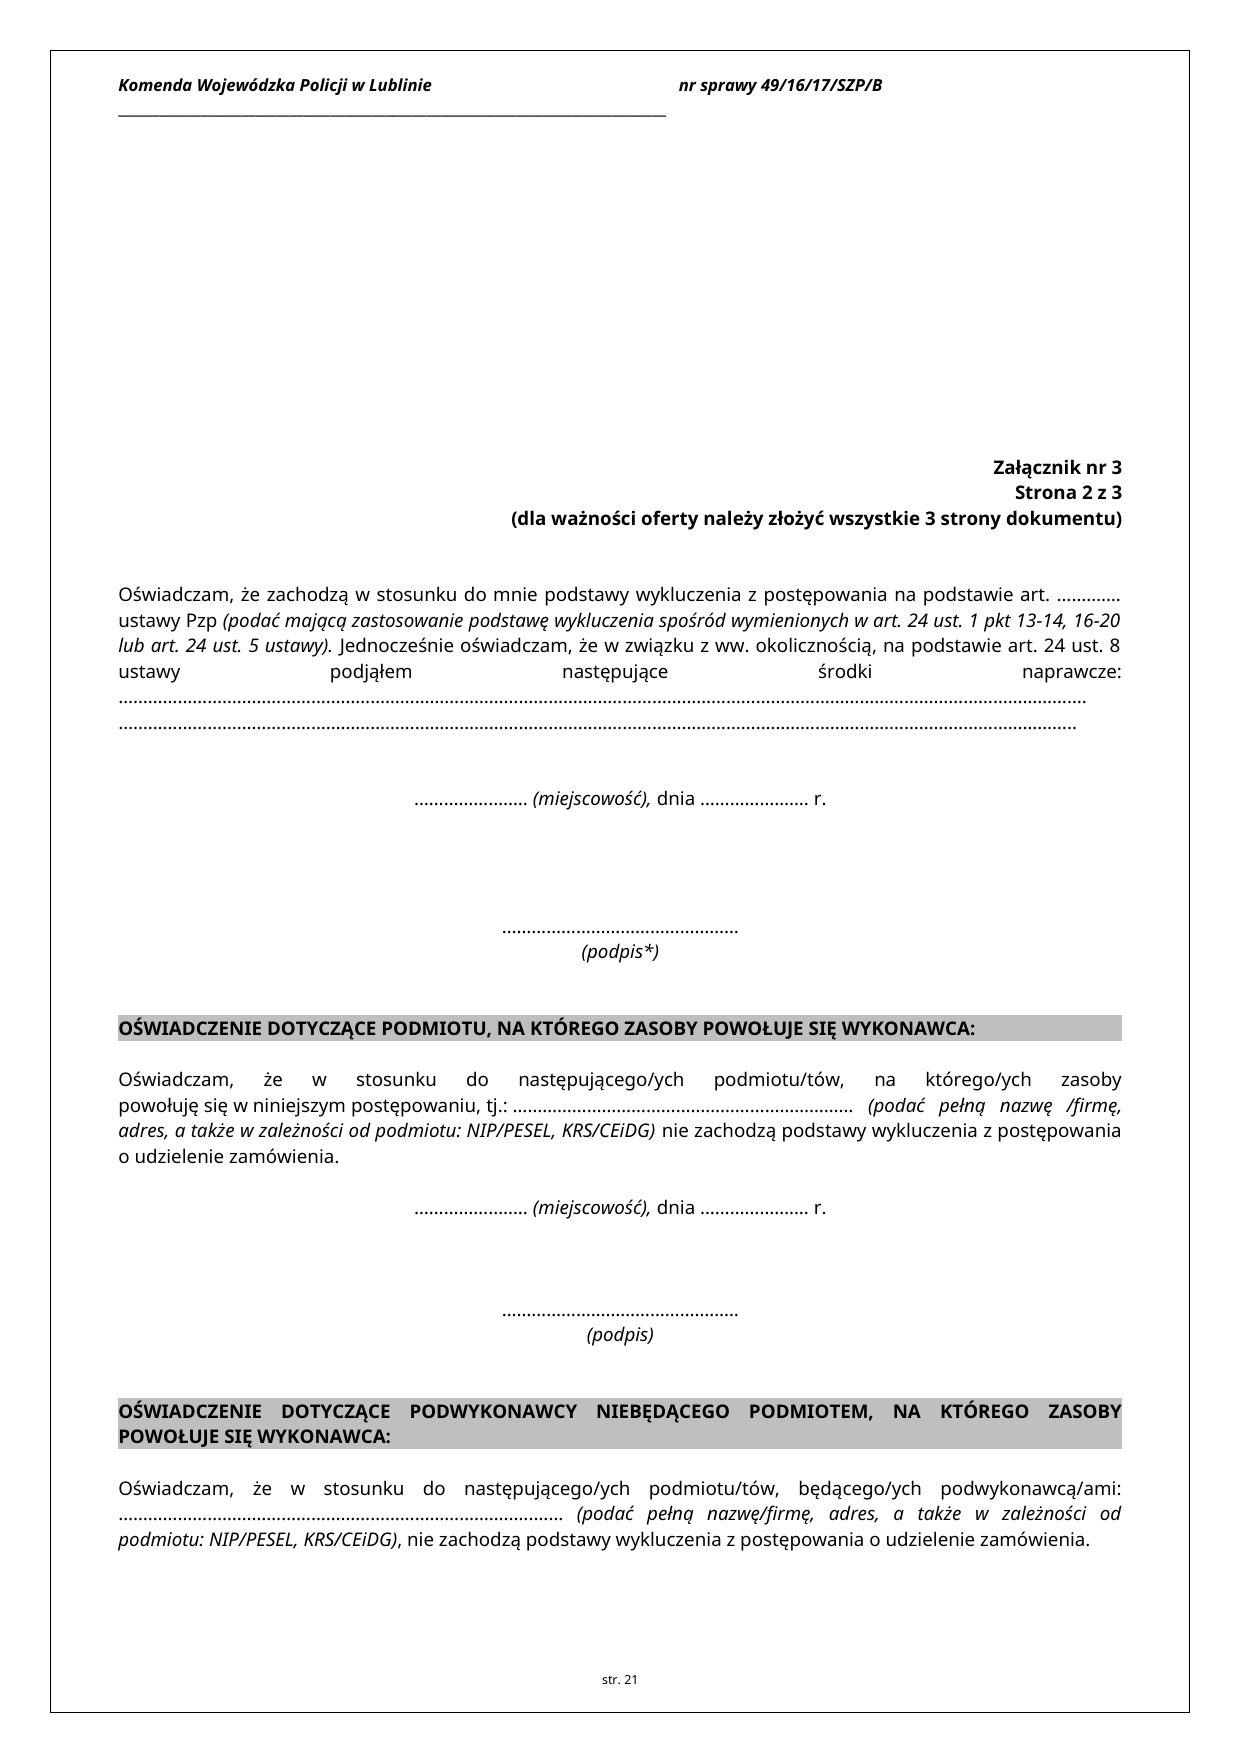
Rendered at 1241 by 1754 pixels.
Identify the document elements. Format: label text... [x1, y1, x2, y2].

text (podpis*) [118, 939, 1122, 964]
text Oświadczam, że w stosunku do następującego/ych podmiotu/tów, będącego/ych podwykonawcą/ami: ……………………………………………………………………..….…… (podać pełną nazwę/firmę, adres, a także w zależności od podmiotu: NIP/PESEL, KRS/CEiDG), nie zachodzą podstawy wykluczenia z postępowania o udzielenie zamówienia. [118, 1475, 1122, 1551]
text Załącznik nr 3 [118, 454, 1122, 479]
text (podpis) [118, 1322, 1122, 1347]
text (dla ważności oferty należy złożyć wszystkie 3 strony dokumentu) [118, 505, 1122, 531]
text OŚWIADCZENIE DOTYCZĄCE PODWYKONAWCY NIEBĘDĄCEGO PODMIOTEM, NA KTÓREGO ZASOBY POWOŁUJE SIĘ WYKONAWCA: [118, 1398, 1122, 1449]
text Strona 2 z 3 [118, 479, 1122, 505]
text ………………………………………… [118, 1296, 1122, 1322]
text …………….……. (miejscowość), dnia …………………. r. [118, 1194, 1122, 1219]
text OŚWIADCZENIE DOTYCZĄCE PODMIOTU, NA KTÓREGO ZASOBY POWOŁUJE SIĘ WYKONAWCA: [118, 1015, 1122, 1041]
text Oświadczam, że w stosunku do następującego/ych podmiotu/tów, na którego/ych zasoby powołuję się w niniejszym postępowaniu, tj.: …………………………………………………………… (podać pełną nazwę /firmę, adres, a także w zależności od podmiotu: NIP/PESEL, KRS/CEiDG) nie zachodzą podstawy wykluczenia z postępowania o udzielenie zamówienia. [118, 1066, 1122, 1168]
text …………….……. (miejscowość), dnia …………………. r. [118, 786, 1122, 811]
text ………………………………………… [118, 913, 1122, 939]
text Oświadczam, że zachodzą w stosunku do mnie podstawy wykluczenia z postępowania na podstawie art. …………. ustawy Pzp (podać mającą zastosowanie podstawę wykluczenia spośród wymienionych w art. 24 ust. 1 pkt 13-14, 16-20 lub art. 24 ust. 5 ustawy). Jednocześnie oświadczam, że w związku z ww. okolicznością, na podstawie art. 24 ust. 8 ustawy podjąłem następujące środki naprawcze: …………………………………………………………………………………………………………………………………………………………………………….………………………………………………………………………………………………………………………………………………………………………….. [118, 582, 1122, 735]
